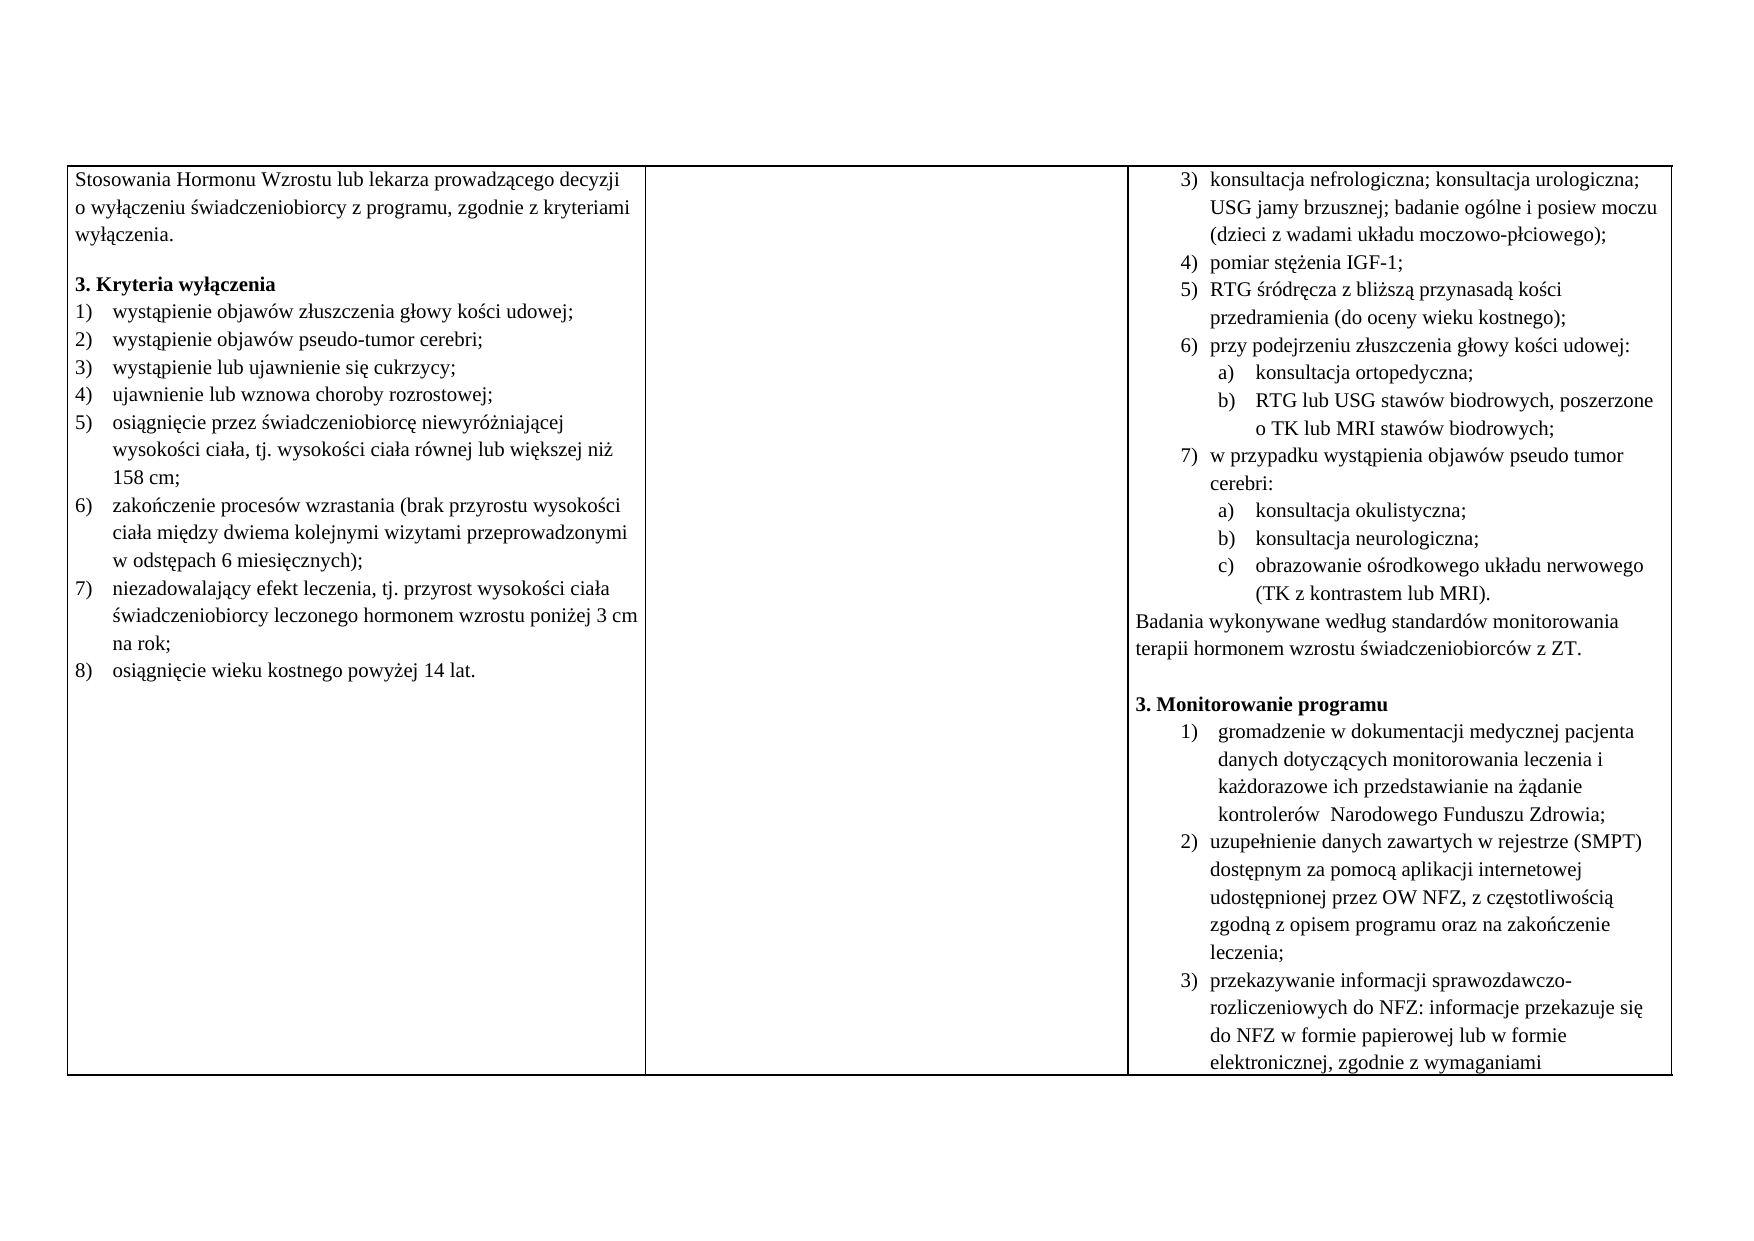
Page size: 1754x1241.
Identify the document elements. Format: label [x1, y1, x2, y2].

table_cell [1129, 167, 1671, 1074]
table_cell [68, 167, 645, 1074]
table_cell [646, 167, 1127, 1074]
